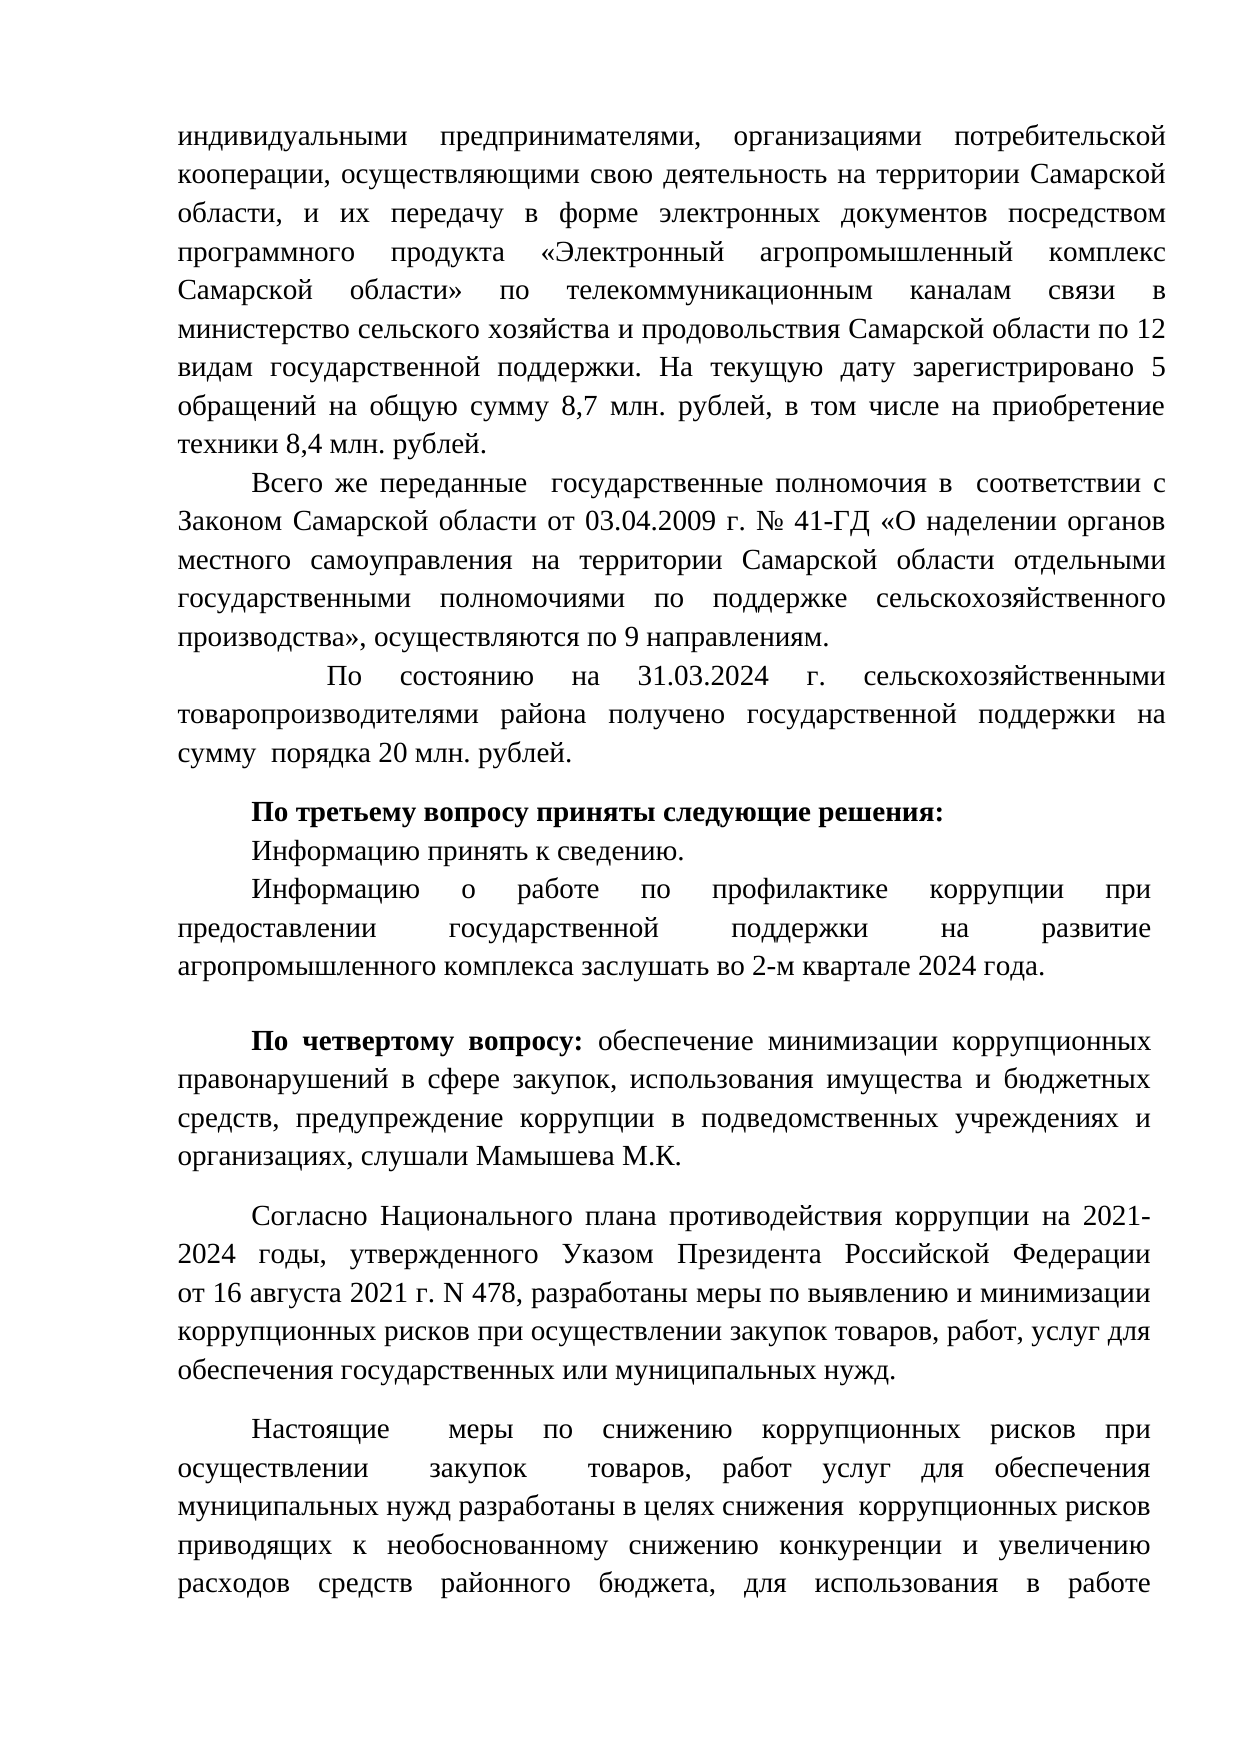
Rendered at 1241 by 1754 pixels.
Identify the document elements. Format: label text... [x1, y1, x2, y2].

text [177, 118, 1167, 460]
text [177, 1411, 1152, 1599]
text По состоянию на 31.03.2024 г. сельскохозяйственными товаропроизводителями района получено государственной поддержки на сумму порядка 20 млн. рублей. [177, 658, 1167, 768]
text По третьему вопросу приняты следующие решения: [177, 794, 1152, 828]
text Всего же переданные государственные полномочия в соответствии с Законом Самарской области от 03.04.2009 г. № 41-ГД «О наделении органов местного самоуправления на территории Самарской области отдельными государственными полномочиями по поддержке сельскохозяйственного производства», осуществляются по 9 направлениям. [177, 465, 1167, 653]
text Информацию принять к сведению. [177, 833, 1152, 866]
text По четвертому вопросу: обеспечение минимизации коррупционных правонарушений в сфере закупок, использования имущества и бюджетных средств, предупреждение коррупции в подведомственных учреждениях и организациях, слушали Мамышева М.К. [177, 1023, 1152, 1172]
text Информацию о работе по профилактике коррупции при предоставлении государственной поддержки на развитие агропромышленного комплекса заслушать во 2-м квартале 2024 года. [177, 871, 1152, 982]
text Согласно Национального плана противодействия коррупции на 2021-2024 годы, утвержденного Указом Президента Российской Федерации от 16 августа 2021 г. N 478, разработаны меры по выявлению и минимизации коррупционных рисков при осуществлении закупок товаров, работ, услуг для обеспечения государственных или муниципальных нужд. [177, 1198, 1152, 1385]
